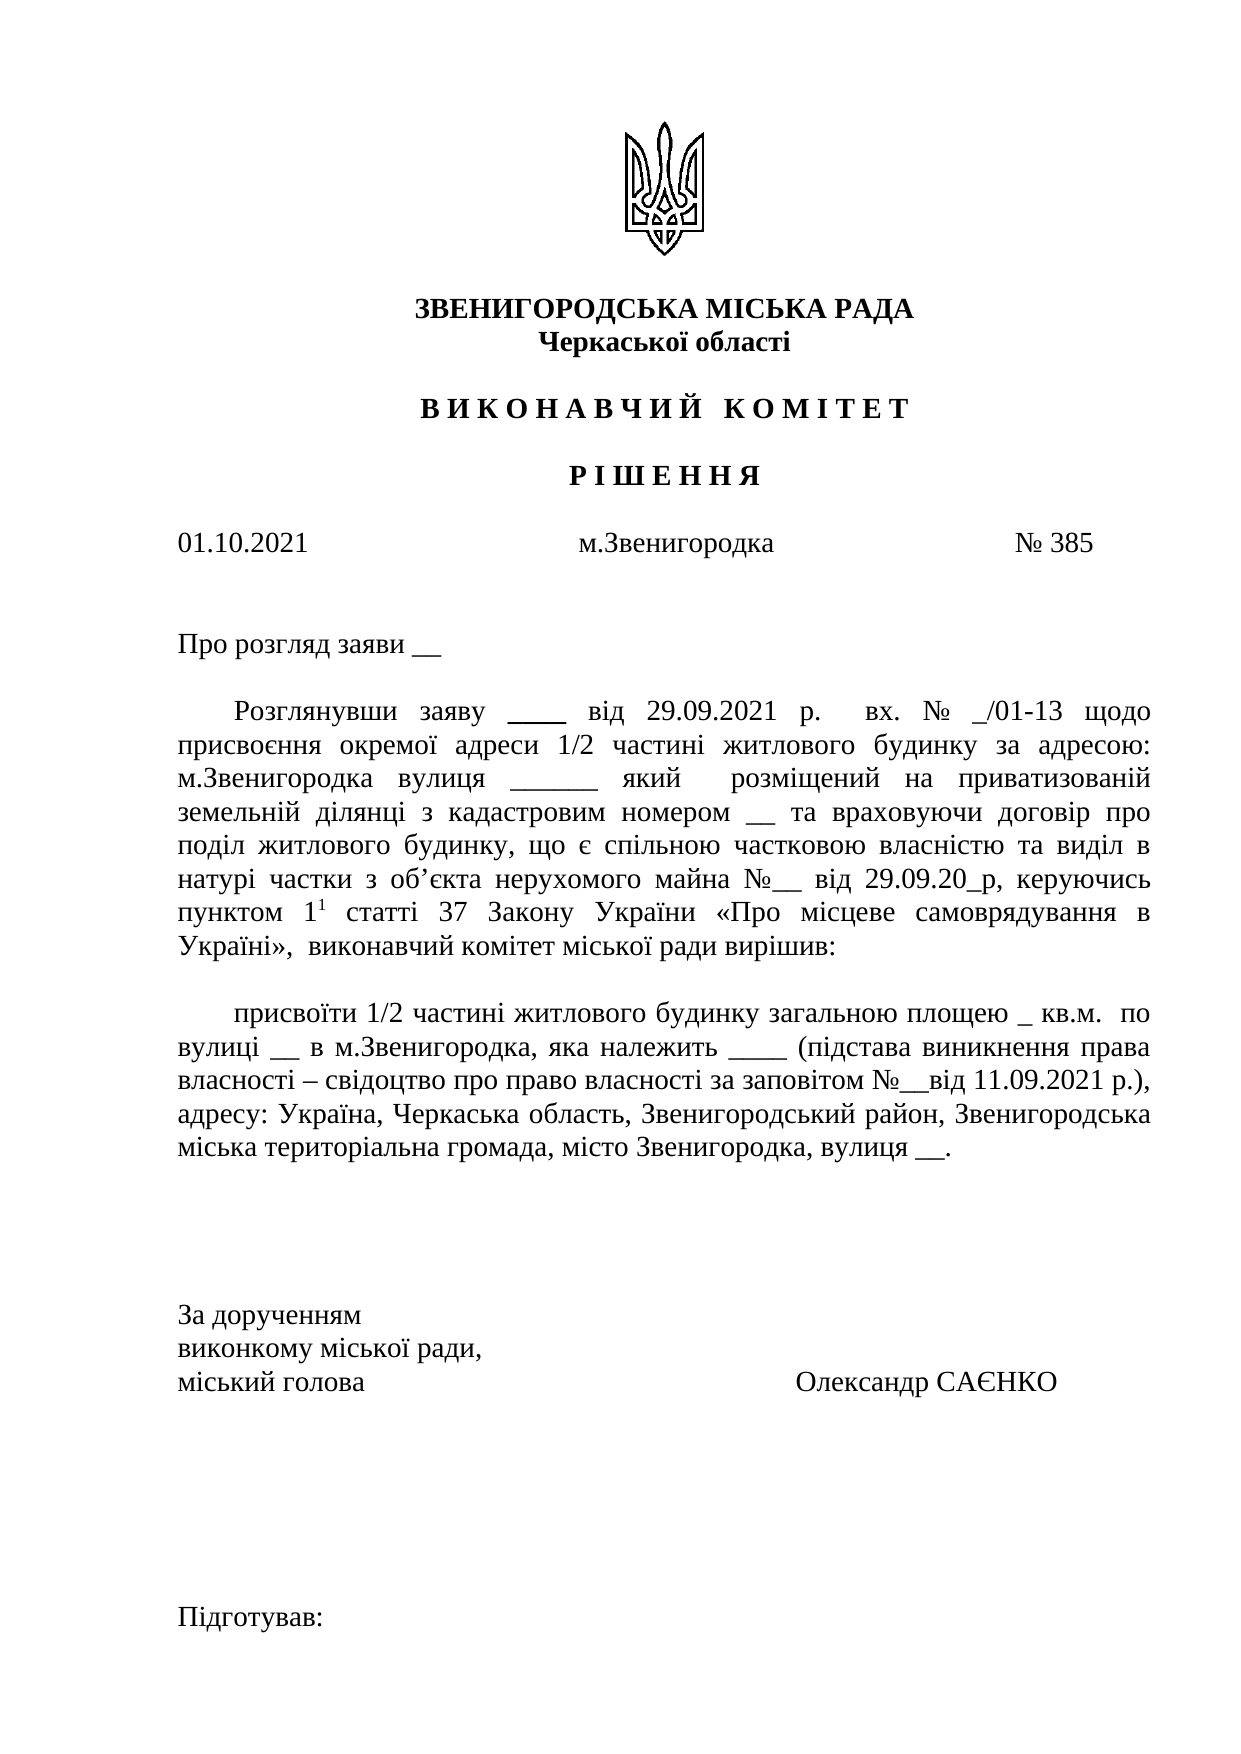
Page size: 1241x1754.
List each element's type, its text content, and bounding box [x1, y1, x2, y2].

text Розглянувши заяву ____ від 29.09.2021 р. вх. № _/01-13 щодо присвоєння окремої адреси 1/2 частині житлового будинку за адресою: м.Звенигородка вулиця ______ який розміщений на приватизованій земельній ділянці з кадастровим номером __ та враховуючи договір про поділ житлового будинку, що є спільною частковою власністю та виділ в натурі частки з об’єкта нерухомого майна №__ від 29.09.20_р, керуючись пунктом 11 статті 37 Закону України «Про місцеве самоврядування в Україні», виконавчий комітет міської ради вирішив: [177, 693, 1152, 962]
text виконкому міської ради, [177, 1331, 1152, 1364]
text Р І Ш Е Н Н Я [177, 458, 1152, 492]
text 01.10.2021 м.Звенигородка № 385 [177, 526, 1152, 559]
text Підготував: [177, 1599, 1152, 1632]
text Про розгляд заяви __ [177, 626, 1152, 660]
text ЗВЕНИГОРОДСЬКА МІСЬКА РАДА [177, 291, 1152, 324]
text Черкаської області [177, 324, 1152, 358]
text присвоїти 1/2 частині житлового будинку загальною площею _ кв.м. по вулиці __ в м.Звенигородка, яка належить ____ (підстава виникнення права власності – свідоцтво про право власності за заповітом №__від 11.09.2021 р.), адресу: Україна, Черкаська область, Звенигородський район, Звенигородська міська територіальна громада, місто Звенигородка, вулиця __. [177, 995, 1152, 1163]
text В И К О Н А В Ч И Й К О М І Т Е Т [177, 391, 1152, 425]
text За дорученням [177, 1297, 1152, 1331]
text міський голова Олександр САЄНКО [177, 1364, 1152, 1398]
